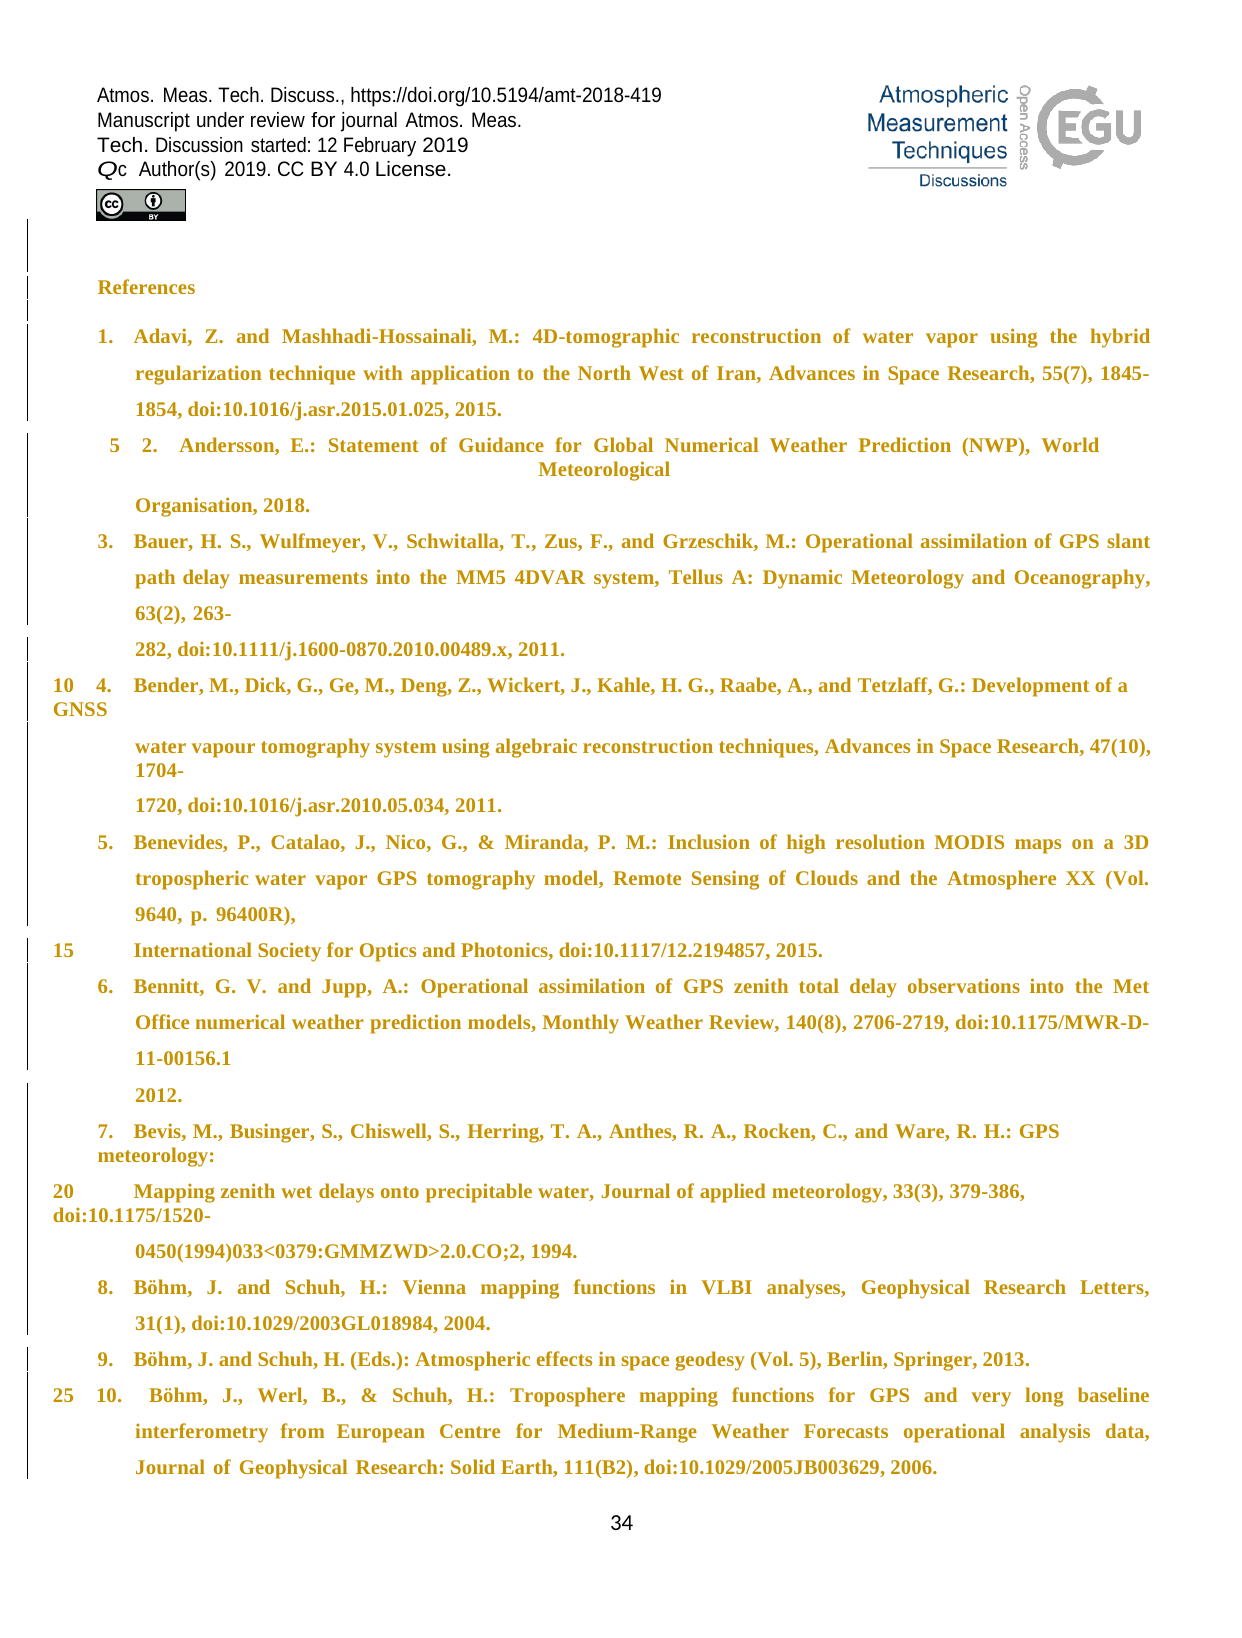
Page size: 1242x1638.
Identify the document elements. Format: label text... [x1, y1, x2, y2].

text 282, doi:10.1111/j.1600-0870.2010.00489.x, 2011. [135, 637, 1158, 661]
text 7. Bevis, M., Businger, S., Chiswell, S., Herring, T. A., Anthes, R. A., Rocken, C., and Ware, R. H.: GPS meteorology: [97, 1119, 1158, 1167]
text 9. Böhm, J. and Schuh, H. (Eds.): Atmospheric effects in space geodesy (Vol. 5), Berlin, Springer, 2013. [97, 1347, 1158, 1371]
text 8. Böhm, J. and Schuh, H.: Vienna mapping functions in VLBI analyses, Geophysical Research Letters, 31(1), doi:10.1029/2003GL018984, 2004. [97, 1275, 1150, 1335]
text water vapour tomography system using algebraic reconstruction techniques, Advances in Space Research, 47(10), 1704- [135, 733, 1158, 782]
text 5. Benevides, P., Catalao, J., Nico, G., & Miranda, P. M.: Inclusion of high resolution MODIS maps on a 3D tropospheric water vapor GPS tomography model, Remote Sensing of Clouds and the Atmosphere XX (Vol. 9640, p. 96400R), [97, 829, 1150, 926]
text 1. Adavi, Z. and Mashhadi-Hossainali, M.: 4D-tomographic reconstruction of water vapor using the hybrid regularization technique with application to the North West of Iran, Advances in Space Research, 55(7), 1845-1854, doi:10.1016/j.asr.2015.01.025, 2015. [97, 324, 1150, 421]
text 3. Bauer, H. S., Wulfmeyer, V., Schwitalla, T., Zus, F., and Grzeschik, M.: Operational assimilation of GPS slant path delay measurements into the MM5 4DVAR system, Tellus A: Dynamic Meteorology and Oceanography, 63(2), 263- [97, 529, 1150, 625]
text 20 Mapping zenith wet delays onto precipitable water, Journal of applied meteorology, 33(3), 379-386, doi:10.1175/1520- [53, 1178, 1158, 1227]
text 6. Bennitt, G. V. and Jupp, A.: Operational assimilation of GPS zenith total delay observations into the Met Office numerical weather prediction models, Monthly Weather Review, 140(8), 2706-2719, doi:10.1175/MWR-D-11-00156.1 [97, 974, 1150, 1070]
picture [867, 84, 1141, 187]
text 5 2. Andersson, E.: Statement of Guidance for Global Numerical Weather Prediction (NWP), World Meteorological [59, 433, 1149, 481]
picture [97, 190, 185, 220]
text 1720, doi:10.1016/j.asr.2010.05.034, 2011. [135, 793, 1158, 817]
text Organisation, 2018. [135, 493, 1158, 517]
text References [97, 276, 1158, 299]
text 2012. [135, 1082, 1158, 1107]
text 10 4. Bender, M., Dick, G., Ge, M., Deng, Z., Wickert, J., Kahle, H. G., Raabe, A., and Tetzlaff, G.: Development of a GNSS [53, 673, 1158, 721]
text 15 International Society for Optics and Photonics, doi:10.1117/12.2194857, 2015. [53, 938, 1158, 962]
text 25 10. Böhm, J., Werl, B., & Schuh, H.: Troposphere mapping functions for GPS and very long baseline interferometry from European Centre for Medium‐Range Weather Forecasts operational analysis data, Journal of Geophysical Research: Solid Earth, 111(B2), doi:10.1029/2005JB003629, 2006. [53, 1383, 1150, 1479]
text 0450(1994)033<0379:GMMZWD>2.0.CO;2, 1994. [135, 1239, 1158, 1263]
